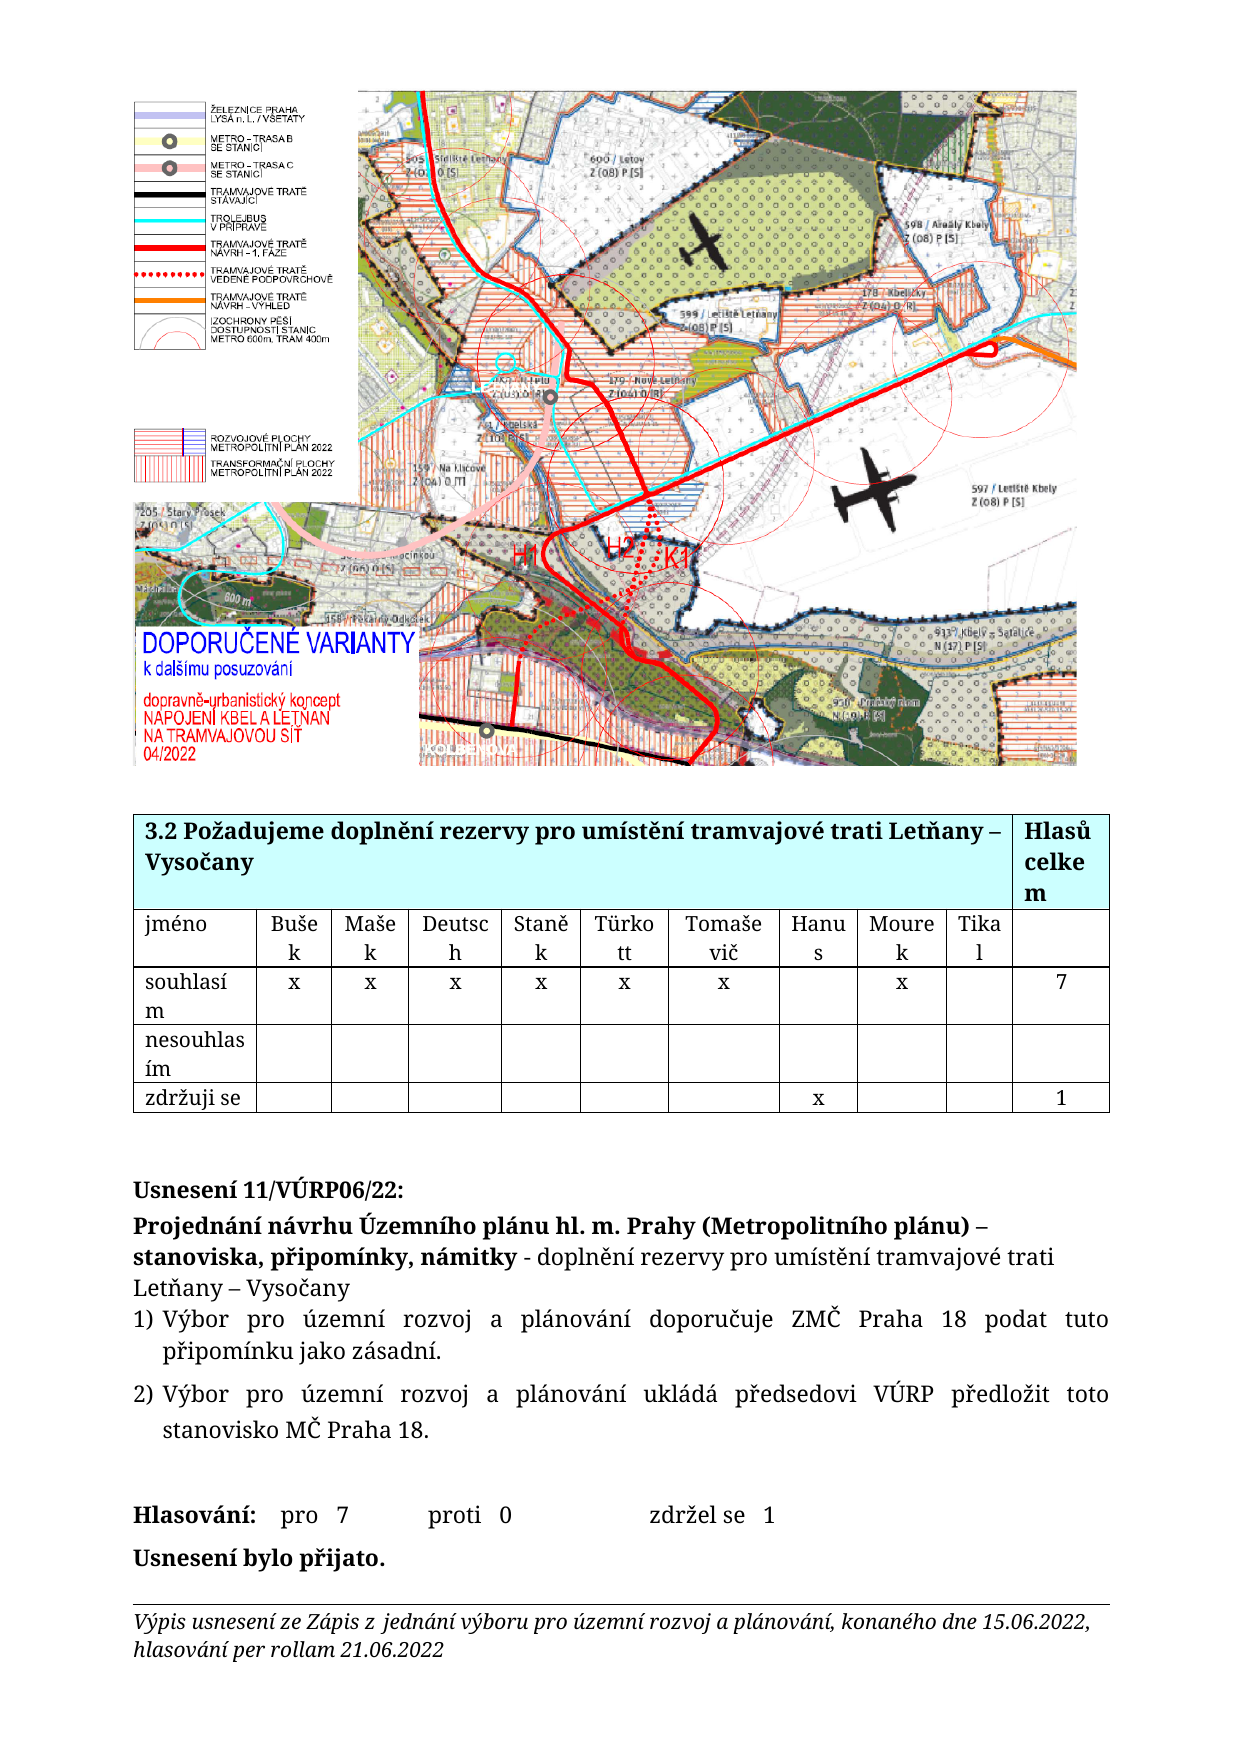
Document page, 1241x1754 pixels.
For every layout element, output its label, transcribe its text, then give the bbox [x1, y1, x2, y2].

table_cell x [858, 968, 946, 1024]
text Usnesení bylo přijato. [133, 1542, 1110, 1574]
table_cell x [502, 968, 580, 1024]
table_cell nesouhlasím [134, 1025, 256, 1082]
table_cell [947, 1025, 1012, 1082]
table_cell Türkott [581, 910, 668, 966]
table_cell [669, 1025, 779, 1082]
table_cell [502, 1083, 580, 1112]
table_cell Deutsch [409, 910, 501, 966]
table_cell x [669, 968, 779, 1024]
table_cell [780, 968, 857, 1024]
table_cell [409, 1083, 501, 1112]
list Výbor pro územní rozvoj a plánování doporučuje ZMČ Praha 18 podat tuto připomínku jako zásadní. [133, 1303, 1110, 1366]
text Hlasování: pro 7 proti 0 zdržel se 1 [133, 1499, 1110, 1530]
table_cell [669, 1083, 779, 1112]
table_cell Tikal [947, 910, 1012, 966]
text Projednání návrhu Územního plánu hl. m. Prahy (Metropolitního plánu) – stanoviska, připomínky, námitky - doplnění rezervy pro umístění tramvajové trati Letňany – Vysočany [133, 1209, 1110, 1303]
table_cell x [332, 968, 408, 1024]
table_cell [332, 1025, 408, 1082]
table_cell [1013, 1025, 1109, 1082]
table_cell [332, 1083, 408, 1112]
table_cell x [780, 1083, 857, 1112]
table_cell [1013, 910, 1109, 966]
table_cell jméno [134, 910, 256, 966]
table_cell [858, 1025, 946, 1082]
table_cell [257, 1083, 331, 1112]
table_cell souhlasím [134, 968, 256, 1024]
table_cell Staněk [502, 910, 580, 966]
table_cell [581, 1025, 668, 1082]
table_cell 1 [1013, 1083, 1109, 1112]
text Usnesení 11/VÚRP06/22: [133, 1174, 1110, 1205]
table_header 3.2 Požadujeme doplnění rezervy pro umístění tramvajové trati Letňany – Vysočany [134, 815, 1012, 908]
table_cell x [257, 968, 331, 1024]
table_cell x [581, 968, 668, 1024]
list Výbor pro územní rozvoj a plánování ukládá předsedovi VÚRP předložit toto stanovisko MČ Praha 18. [133, 1378, 1110, 1446]
table_cell [257, 1025, 331, 1082]
table_header Hlasů celkem [1013, 815, 1109, 908]
table_cell Hanus [780, 910, 857, 966]
table_cell [409, 1025, 501, 1082]
table_cell [947, 1083, 1012, 1112]
table_cell [947, 968, 1012, 1024]
table_cell [780, 1025, 857, 1082]
table_cell Bušek [257, 910, 331, 966]
table_cell Tomaševič [669, 910, 779, 966]
table_cell [858, 1083, 946, 1112]
picture [132, 88, 1077, 766]
table_cell [502, 1025, 580, 1082]
table_cell x [409, 968, 501, 1024]
table_cell [581, 1083, 668, 1112]
table_cell zdržuji se [134, 1083, 256, 1112]
table_cell 7 [1013, 968, 1109, 1024]
table_cell Mourek [858, 910, 946, 966]
table_cell Mašek [332, 910, 408, 966]
